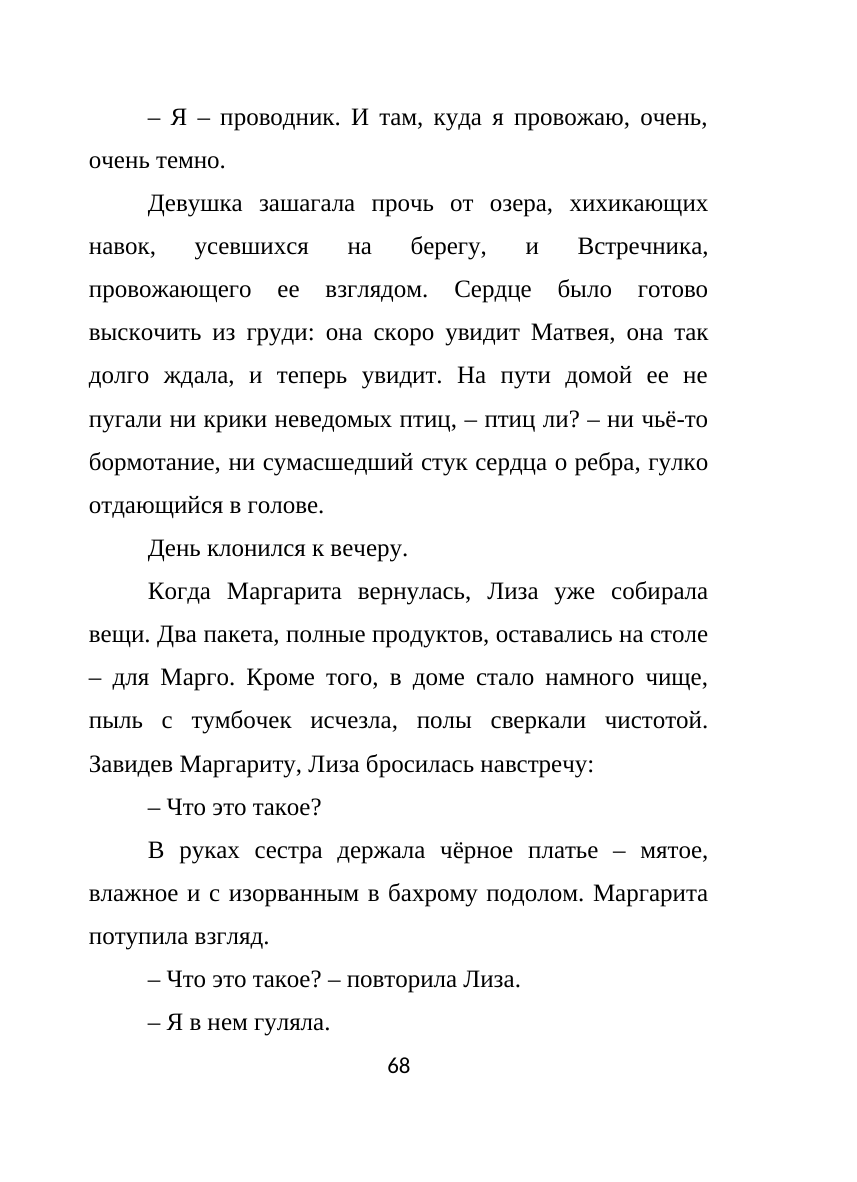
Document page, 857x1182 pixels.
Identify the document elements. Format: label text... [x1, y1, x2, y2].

text – Что это такое? [89, 792, 709, 821]
text В руках сестра держала чёрное платье – мятое, влажное и с изорванным в бахрому подолом. Маргарита потупила взгляд. [89, 835, 709, 950]
text – Что это такое? – повторила Лиза. [89, 964, 709, 993]
text – Я в нем гуляла. [89, 1007, 709, 1036]
text День клонился к вечеру. [89, 533, 709, 562]
text Когда Маргарита вернулась, Лиза уже собирала вещи. Два пакета, полные продуктов, оставались на столе – для Марго. Кроме того, в доме стало намного чище, пыль с тумбочек исчезла, полы сверкали чистотой. Завидев Маргариту, Лиза бросилась навстречу: [89, 576, 709, 777]
text Девушка зашагала прочь от озера, хихикающих навок, усевшихся на берегу, и Встречника, провожающего ее взглядом. Сердце было готово выскочить из груди: она скоро увидит Матвея, она так долго ждала, и теперь увидит. На пути домой ее не пугали ни крики неведомых птиц, – птиц ли? – ни чьё-то бормотание, ни сумасшедший стук сердца о ребра, гулко отдающийся в голове. [89, 188, 709, 519]
text – Я – проводник. И там, куда я провожаю, очень, очень темно. [89, 102, 709, 174]
